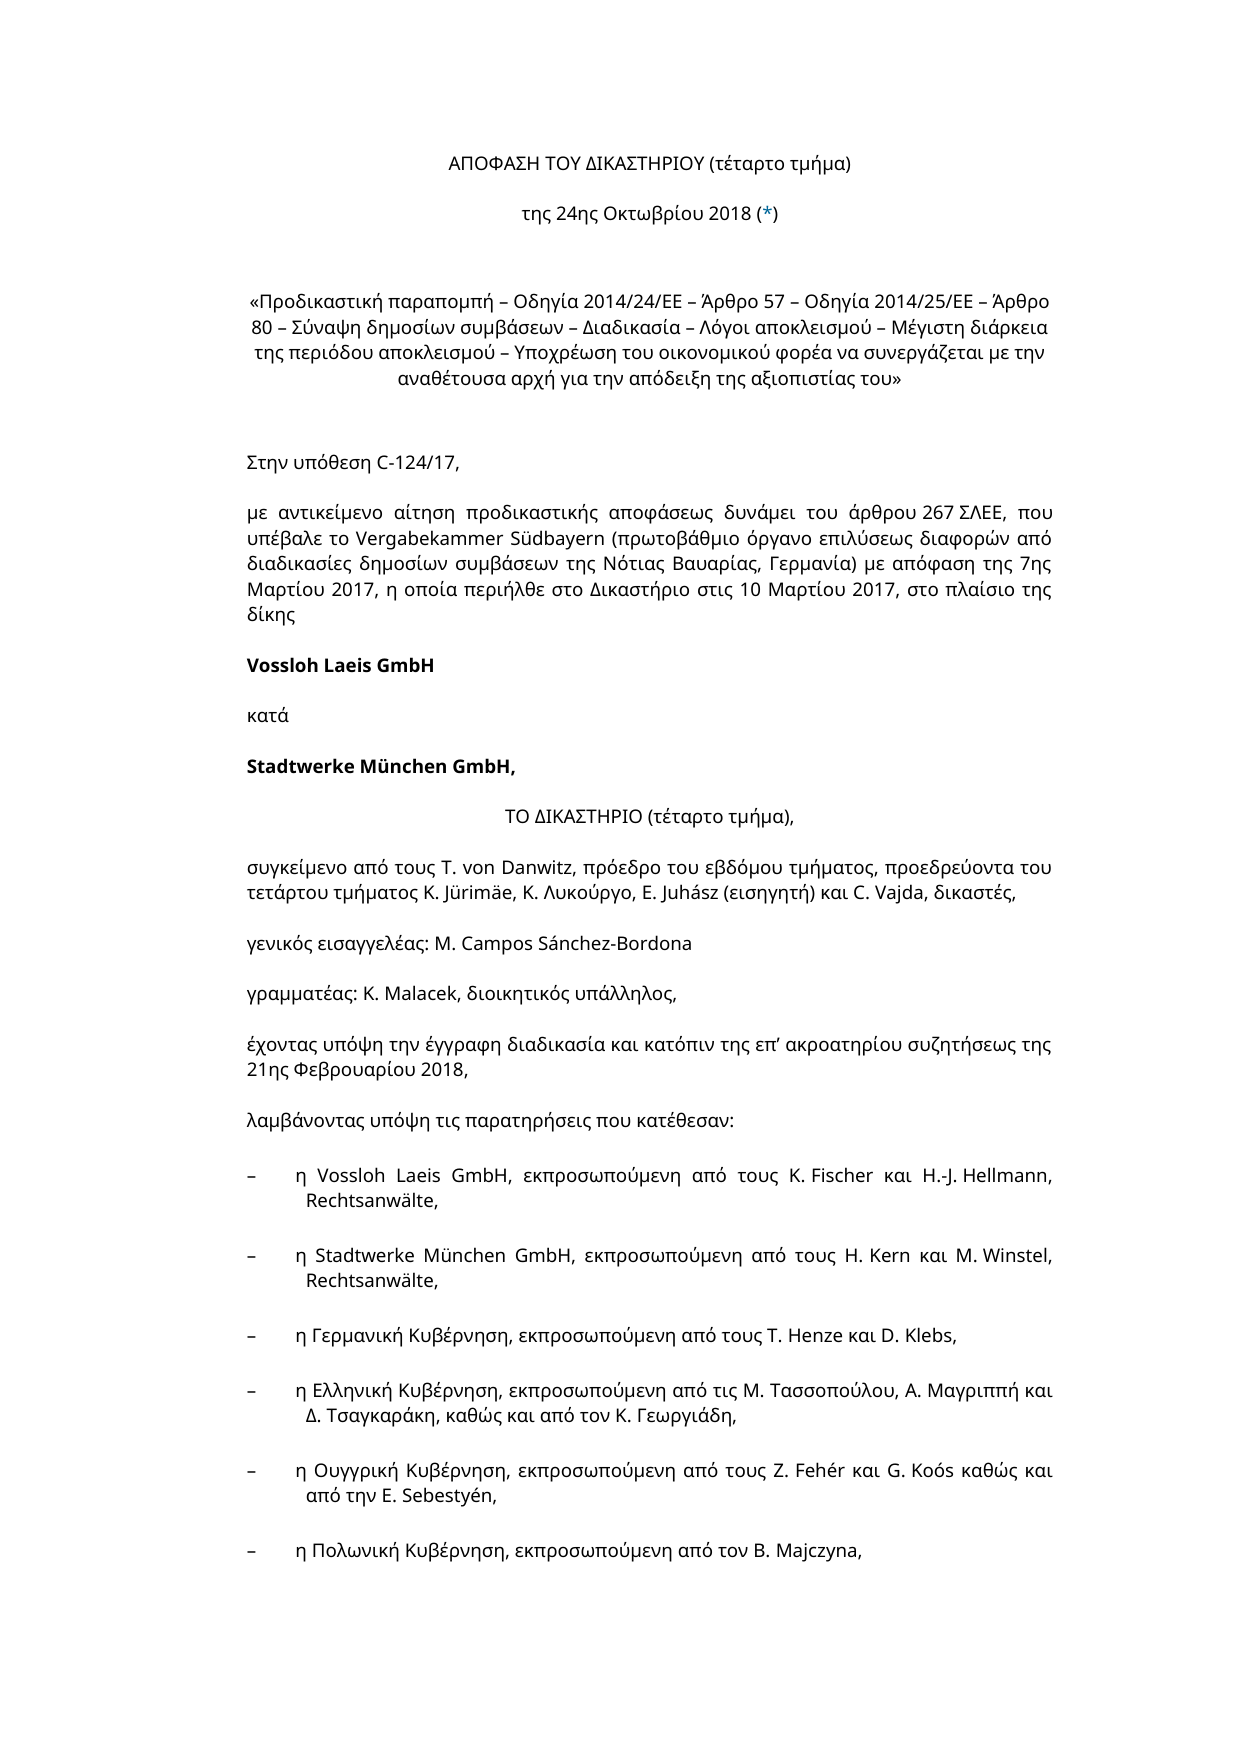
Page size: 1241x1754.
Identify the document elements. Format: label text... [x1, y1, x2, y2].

text ΑΠΟΦΑΣΗ ΤΟΥ ΔΙΚΑΣΤΗΡΙΟΥ (τέταρτο τμήμα) [247, 150, 1053, 176]
text ΤΟ ΔΙΚΑΣΤΗΡΙΟ (τέταρτο τμήμα), [247, 804, 1053, 829]
text γραμματέας: K. Malacek, διοικητικός υπάλληλος, [247, 981, 1053, 1006]
text «Προδικαστική παραπομπή – Οδηγία 2014/24/ΕΕ – Άρθρο 57 – Οδηγία 2014/25/ΕΕ – Άρθρο 80 – Σύναψη δημοσίων συμβάσεων – Διαδικασία – Λόγοι αποκλεισμού – Μέγιστη διάρκεια της περιόδου αποκλεισμού – Υποχρέωση του οικονομικού φορέα να συνεργάζεται με την αναθέτουσα αρχή για την απόδειξη της αξιοπιστίας του» [247, 288, 1053, 391]
text – η Γερμανική Κυβέρνηση, εκπροσωπούμενη από τους T. Henze και D. Klebs, [247, 1322, 1053, 1348]
text Vossloh Laeis GmbH [247, 652, 1053, 678]
text γενικός εισαγγελέας: M. Campos Sánchez-Bordona [247, 930, 1053, 956]
text – η Ουγγρική Κυβέρνηση, εκπροσωπούμενη από τους Z. Fehér και G. Koós καθώς και από την E. Sebestyén, [247, 1457, 1053, 1508]
text – η Ελληνική Κυβέρνηση, εκπροσωπούμενη από τις M. Τασσοπούλου, A. Μαγριππή και Δ. Τσαγκαράκη, καθώς και από τον Κ. Γεωργιάδη, [247, 1377, 1053, 1428]
text Στην υπόθεση C-124/17, [247, 449, 1053, 474]
text – η Stadtwerke München GmbH, εκπροσωπούμενη από τους H. Kern και M. Winstel, Rechtsanwälte, [247, 1242, 1053, 1293]
text κατά [247, 703, 1053, 728]
text Stadtwerke München GmbH, [247, 753, 1053, 779]
text με αντικείμενο αίτηση προδικαστικής αποφάσεως δυνάμει του άρθρου 267 ΣΛΕΕ, που υπέβαλε το Vergabekammer Südbayern (πρωτοβάθμιο όργανο επιλύσεως διαφορών από διαδικασίες δημοσίων συμβάσεων της Νότιας Βαυαρίας, Γερμανία) με απόφαση της 7ης Μαρτίου 2017, η οποία περιήλθε στο Δικαστήριο στις 10 Μαρτίου 2017, στο πλαίσιο της δίκης [247, 499, 1053, 627]
text – η Πολωνική Κυβέρνηση, εκπροσωπούμενη από τον B. Majczyna, [247, 1537, 1053, 1563]
text λαμβάνοντας υπόψη τις παρατηρήσεις που κατέθεσαν: [247, 1107, 1053, 1133]
text της 24ης Οκτωβρίου 2018 (*) [247, 201, 1053, 226]
text – η Vossloh Laeis GmbH, εκπροσωπούμενη από τους K. Fischer και H.-J. Hellmann, Rechtsanwälte, [247, 1162, 1053, 1213]
text συγκείμενο από τους T. von Danwitz, πρόεδρο του εβδόμου τμήματος, προεδρεύοντα του τετάρτου τμήματος K. Jürimäe, Κ. Λυκούργο, E. Juhász (εισηγητή) και C. Vajda, δικαστές, [247, 854, 1053, 905]
text έχοντας υπόψη την έγγραφη διαδικασία και κατόπιν της επ’ ακροατηρίου συζητήσεως της 21ης Φεβρουαρίου 2018, [247, 1031, 1053, 1082]
